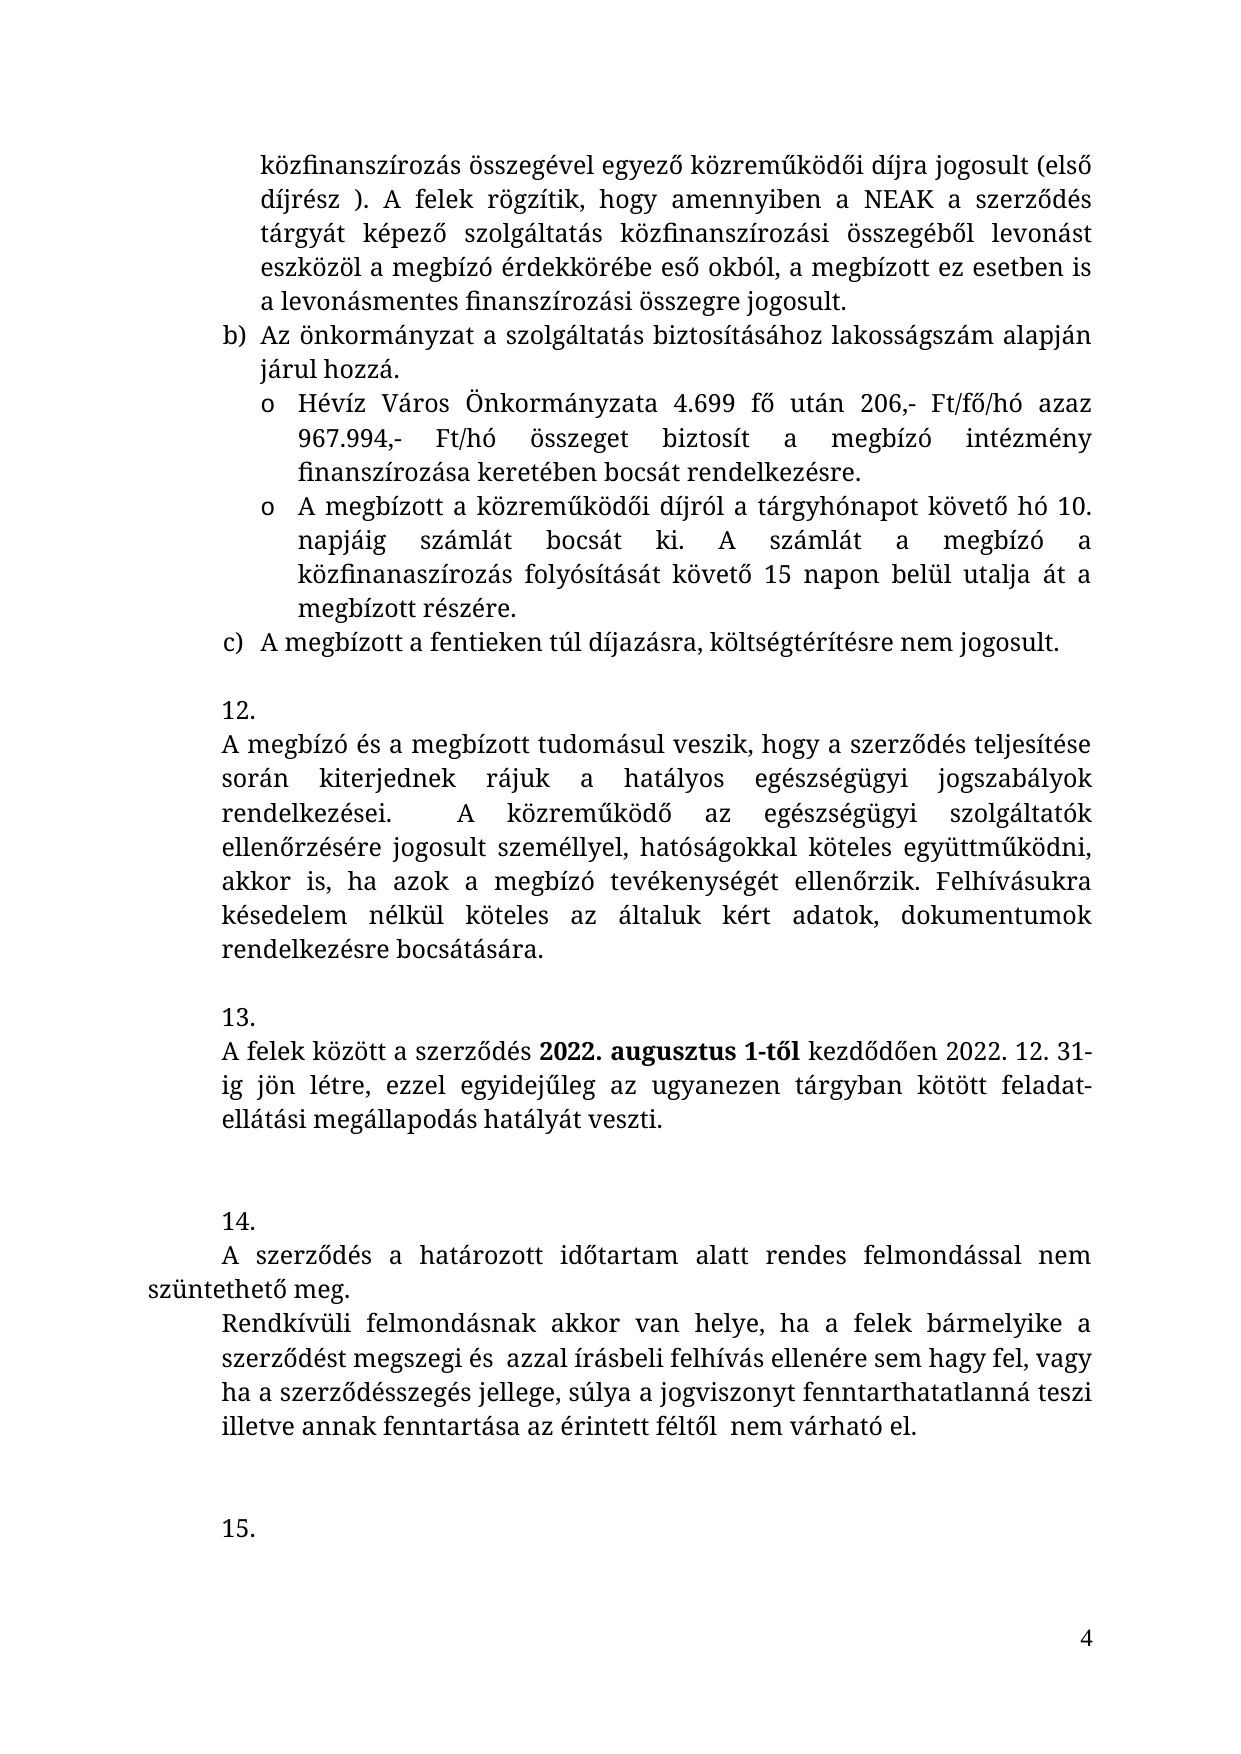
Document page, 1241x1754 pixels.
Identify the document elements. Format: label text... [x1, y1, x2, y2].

text A felek között a szerződés 2022. augusztus 1-től kezdődően 2022. 12. 31-ig jön létre, ezzel egyidejűleg az ugyanezen tárgyban kötött feladat- ellátási megállapodás hatályát veszti. [221, 1034, 1093, 1136]
list Az önkormányzat a szolgáltatás biztosításához lakosságszám alapján járul hozzá. [223, 318, 1093, 386]
text A szerződés a határozott időtartam alatt rendes felmondással nem szüntethető meg. [148, 1238, 1093, 1306]
list A megbízott a közreműködői díjról a tárgyhónapot követő hó 10. napjáig számlát bocsát ki. A számlát a megbízó a közfinanaszírozás folyósítását követő 15 napon belül utalja át a megbízott részére. [260, 488, 1093, 625]
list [223, 148, 1093, 318]
text A megbízó és a megbízott tudomásul veszik, hogy a szerződés teljesítése során kiterjednek rájuk a hatályos egészségügyi jogszabályok rendelkezései. A közreműködő az egészségügyi szolgáltatók ellenőrzésére jogosult személlyel, hatóságokkal köteles együttműködni, akkor is, ha azok a megbízó tevékenységét ellenőrzik. Felhívásukra késedelem nélkül köteles az általuk kért adatok, dokumentumok rendelkezésre bocsátására. [221, 727, 1093, 966]
text 13. [148, 999, 1093, 1034]
list A megbízott a fentieken túl díjazásra, költségtérítésre nem jogosult. [223, 625, 1093, 659]
text 15. [148, 1511, 1093, 1544]
text 12. [148, 693, 1093, 727]
text Rendkívüli felmondásnak akkor van helye, ha a felek bármelyike a szerződést megszegi és azzal írásbeli felhívás ellenére sem hagy fel, vagy ha a szerződésszegés jellege, súlya a jogviszonyt fenntarthatatlanná teszi illetve annak fenntartása az érintett féltől nem várható el. [221, 1306, 1093, 1442]
list Hévíz Város Önkormányzata 4.699 fő után 206,- Ft/fő/hó azaz 967.994,- Ft/hó összeget biztosít a megbízó intézmény finanszírozása keretében bocsát rendelkezésre. [260, 386, 1093, 488]
text 14. [148, 1204, 1093, 1238]
